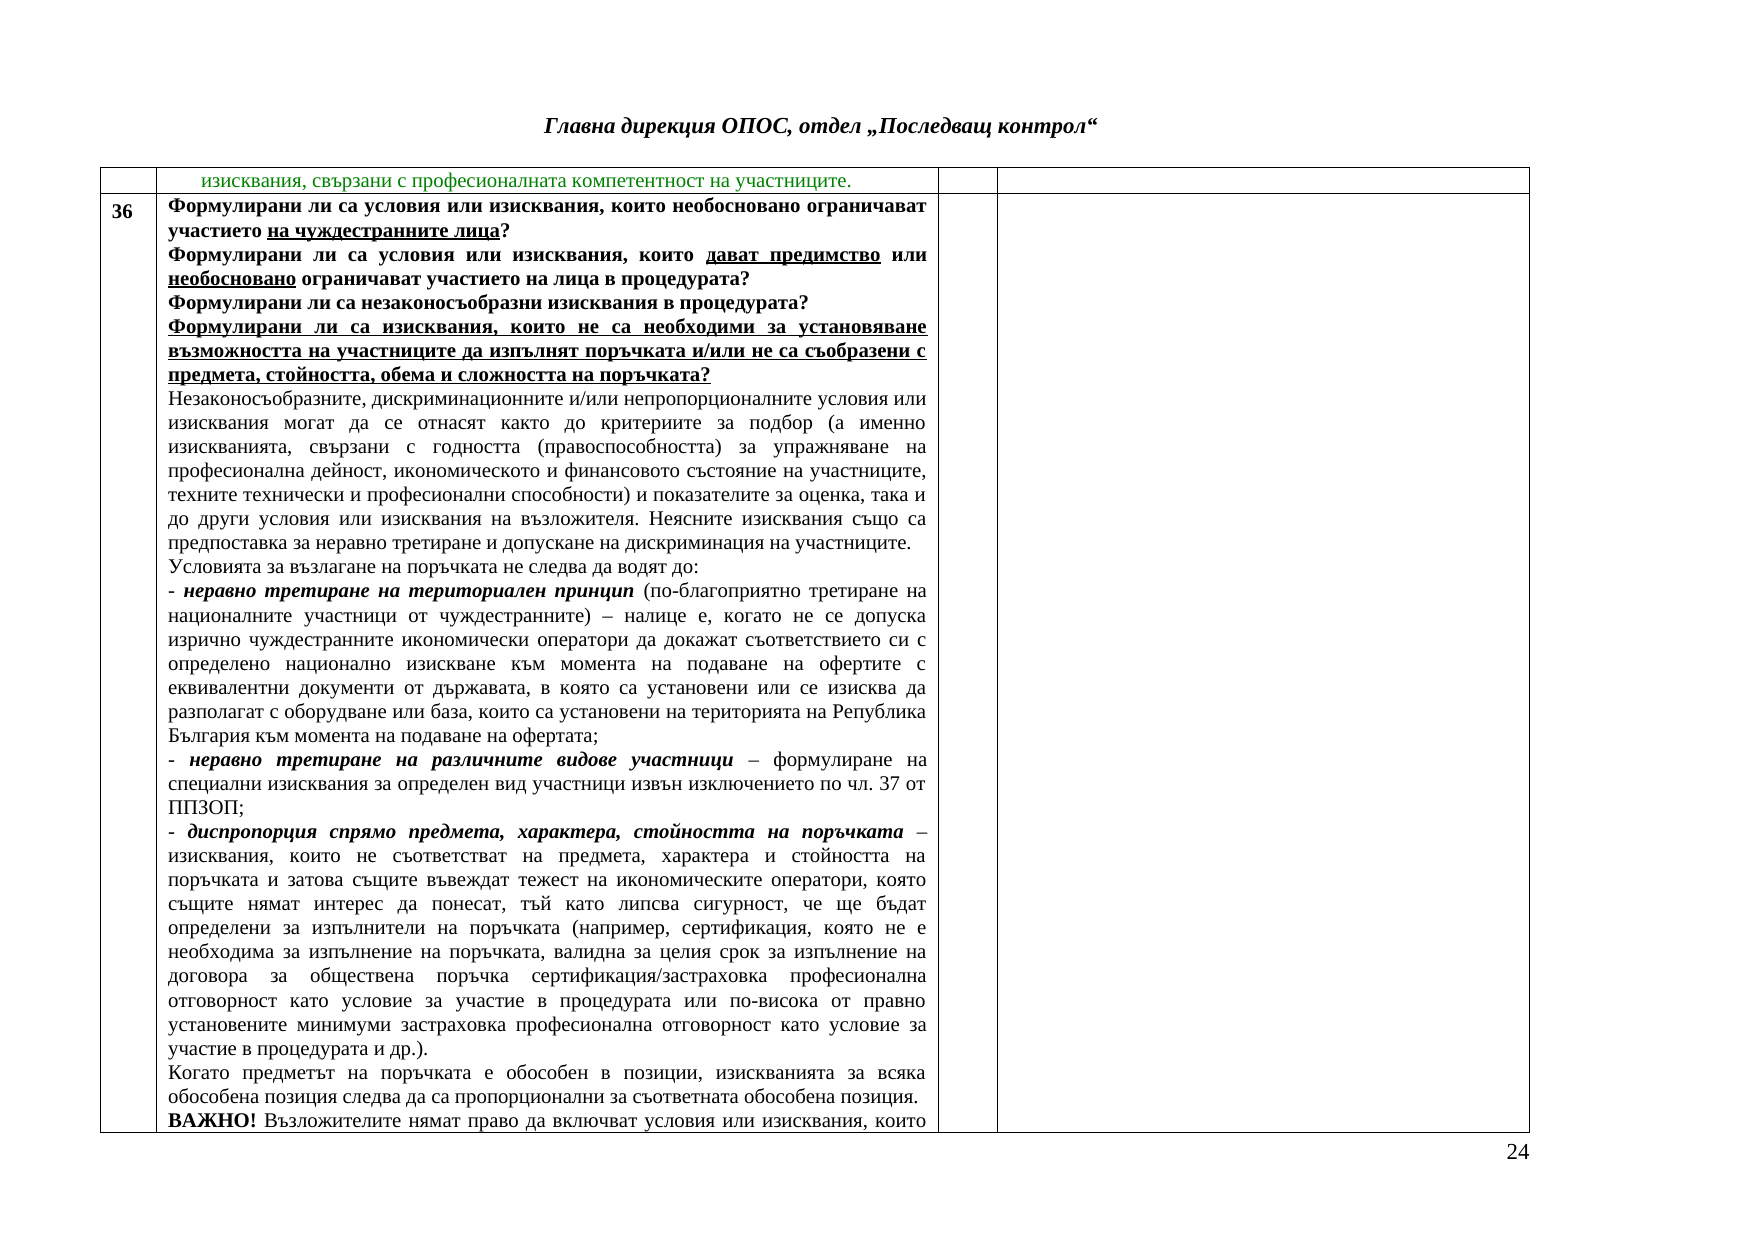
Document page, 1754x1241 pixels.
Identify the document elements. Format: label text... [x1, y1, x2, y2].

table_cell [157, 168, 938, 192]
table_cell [157, 194, 938, 1132]
table_cell [998, 194, 1529, 1132]
table_cell [939, 194, 997, 1132]
table_cell 36 [101, 194, 156, 1132]
table_cell [998, 168, 1529, 192]
table_cell [939, 168, 997, 192]
table_cell 35 [101, 168, 156, 192]
